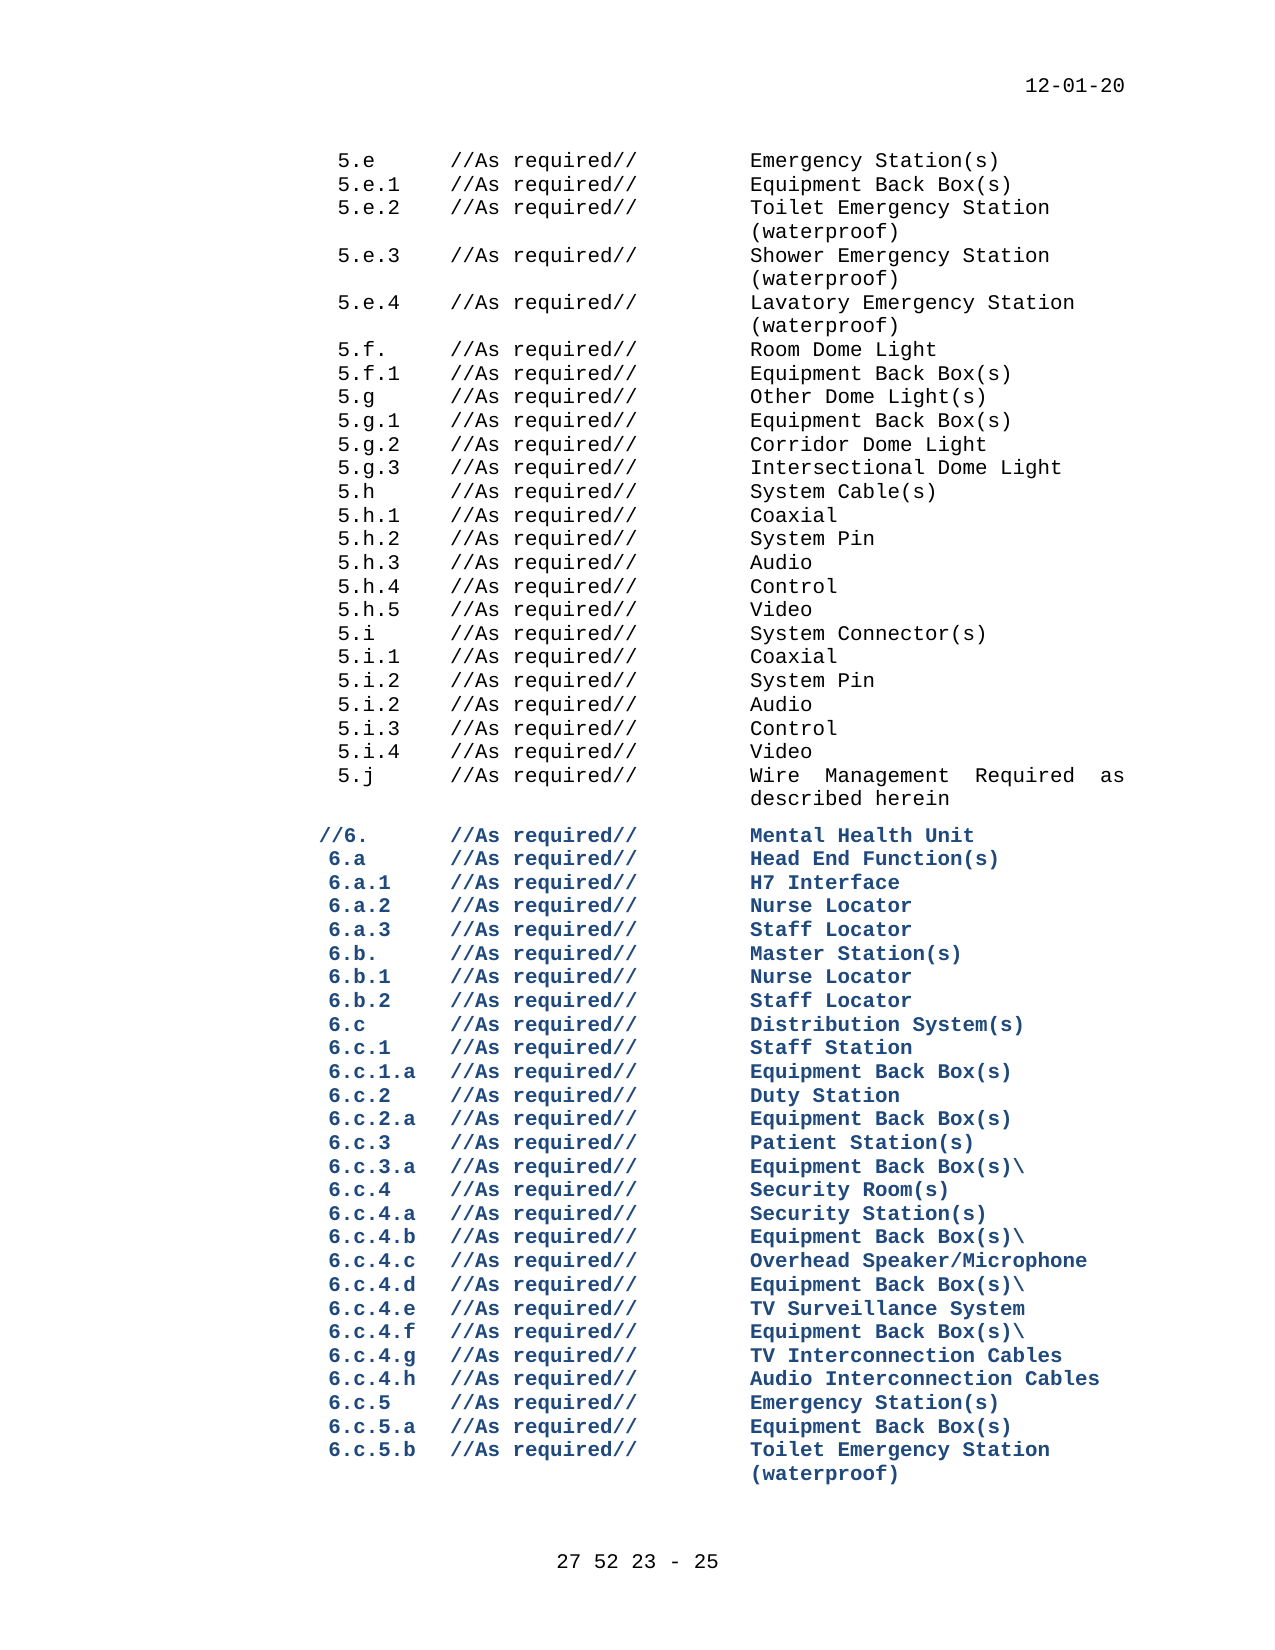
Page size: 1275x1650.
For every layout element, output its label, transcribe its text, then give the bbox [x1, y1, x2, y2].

text 5.h.5 //As required// Video [150, 599, 1125, 623]
text 6.c.4.h //As required// Audio Interconnection Cables [150, 1368, 1125, 1392]
text 5.g.1 //As required// Equipment Back Box(s) [150, 410, 1125, 434]
text (waterproof) [150, 1463, 1125, 1487]
text (waterproof) [150, 221, 1125, 244]
text 6.c.4.f //As required// Equipment Back Box(s)\ [150, 1321, 1125, 1345]
text 5.i //As required// System Connector(s) [150, 623, 1125, 647]
text 6.a.3 //As required// Staff Locator [150, 919, 1125, 943]
text 5.h.1 //As required// Coaxial [150, 505, 1125, 528]
text 6.c.4.b //As required// Equipment Back Box(s)\ [150, 1227, 1125, 1250]
text 5.f. //As required// Room Dome Light [150, 339, 1125, 363]
text (waterproof) [150, 316, 1125, 339]
text 6.c.2 //As required// Duty Station [150, 1085, 1125, 1108]
text (waterproof) [150, 268, 1125, 292]
text 6.c.5.b //As required// Toilet Emergency Station [150, 1439, 1125, 1463]
text 5.e.3 //As required// Shower Emergency Station [150, 244, 1125, 268]
text 6.b.2 //As required// Staff Locator [150, 990, 1125, 1014]
text 6.c.1.a //As required// Equipment Back Box(s) [150, 1061, 1125, 1085]
text 6.c.3 //As required// Patient Station(s) [150, 1132, 1125, 1156]
text 5.j //As required// Wire Management Required as described herein [150, 765, 1125, 812]
text 5.h.3 //As required// Audio [150, 552, 1125, 576]
text 6.c.4 //As required// Security Room(s) [150, 1179, 1125, 1203]
text 5.i.2 //As required// System Pin [150, 670, 1125, 694]
text 6.c.3.a //As required// Equipment Back Box(s)\ [150, 1156, 1125, 1179]
text 5.i.1 //As required// Coaxial [150, 647, 1125, 670]
text 5.e.2 //As required// Toilet Emergency Station [150, 197, 1125, 221]
text 6.c //As required// Distribution System(s) [150, 1014, 1125, 1037]
text 6.c.5.a //As required// Equipment Back Box(s) [150, 1416, 1125, 1439]
text 6.a //As required// Head End Function(s) [150, 848, 1125, 872]
text 5.e.4 //As required// Lavatory Emergency Station [150, 292, 1125, 316]
text 6.c.4.a //As required// Security Station(s) [150, 1203, 1125, 1227]
text 6.a.2 //As required// Nurse Locator [150, 896, 1125, 919]
text 5.i.3 //As required// Control [150, 717, 1125, 741]
text 6.b. //As required// Master Station(s) [150, 943, 1125, 966]
text 6.c.4.d //As required// Equipment Back Box(s)\ [150, 1274, 1125, 1297]
text 6.c.1 //As required// Staff Station [150, 1037, 1125, 1061]
text 5.e //As required// Emergency Station(s) [150, 150, 1125, 174]
text 5.g //As required// Other Dome Light(s) [150, 386, 1125, 410]
text 6.c.2.a //As required// Equipment Back Box(s) [150, 1108, 1125, 1132]
text 5.i.4 //As required// Video [150, 741, 1125, 765]
text 5.h.4 //As required// Control [150, 576, 1125, 599]
text 6.c.4.c //As required// Overhead Speaker/Microphone [150, 1250, 1125, 1274]
text //6. //As required// Mental Health Unit [150, 824, 1125, 848]
text 5.e.1 //As required// Equipment Back Box(s) [150, 174, 1125, 197]
text 5.h.2 //As required// System Pin [150, 528, 1125, 552]
text 6.c.4.e //As required// TV Surveillance System [150, 1297, 1125, 1321]
text 5.g.2 //As required// Corridor Dome Light [150, 434, 1125, 457]
text 5.f.1 //As required// Equipment Back Box(s) [150, 363, 1125, 386]
text 6.c.4.g //As required// TV Interconnection Cables [150, 1345, 1125, 1368]
text 6.b.1 //As required// Nurse Locator [150, 966, 1125, 990]
text 5.g.3 //As required// Intersectional Dome Light [150, 457, 1125, 481]
text 5.i.2 //As required// Audio [150, 694, 1125, 717]
text 6.c.5 //As required// Emergency Station(s) [150, 1392, 1125, 1416]
text 5.h //As required// System Cable(s) [150, 481, 1125, 505]
text 6.a.1 //As required// H7 Interface [150, 872, 1125, 896]
